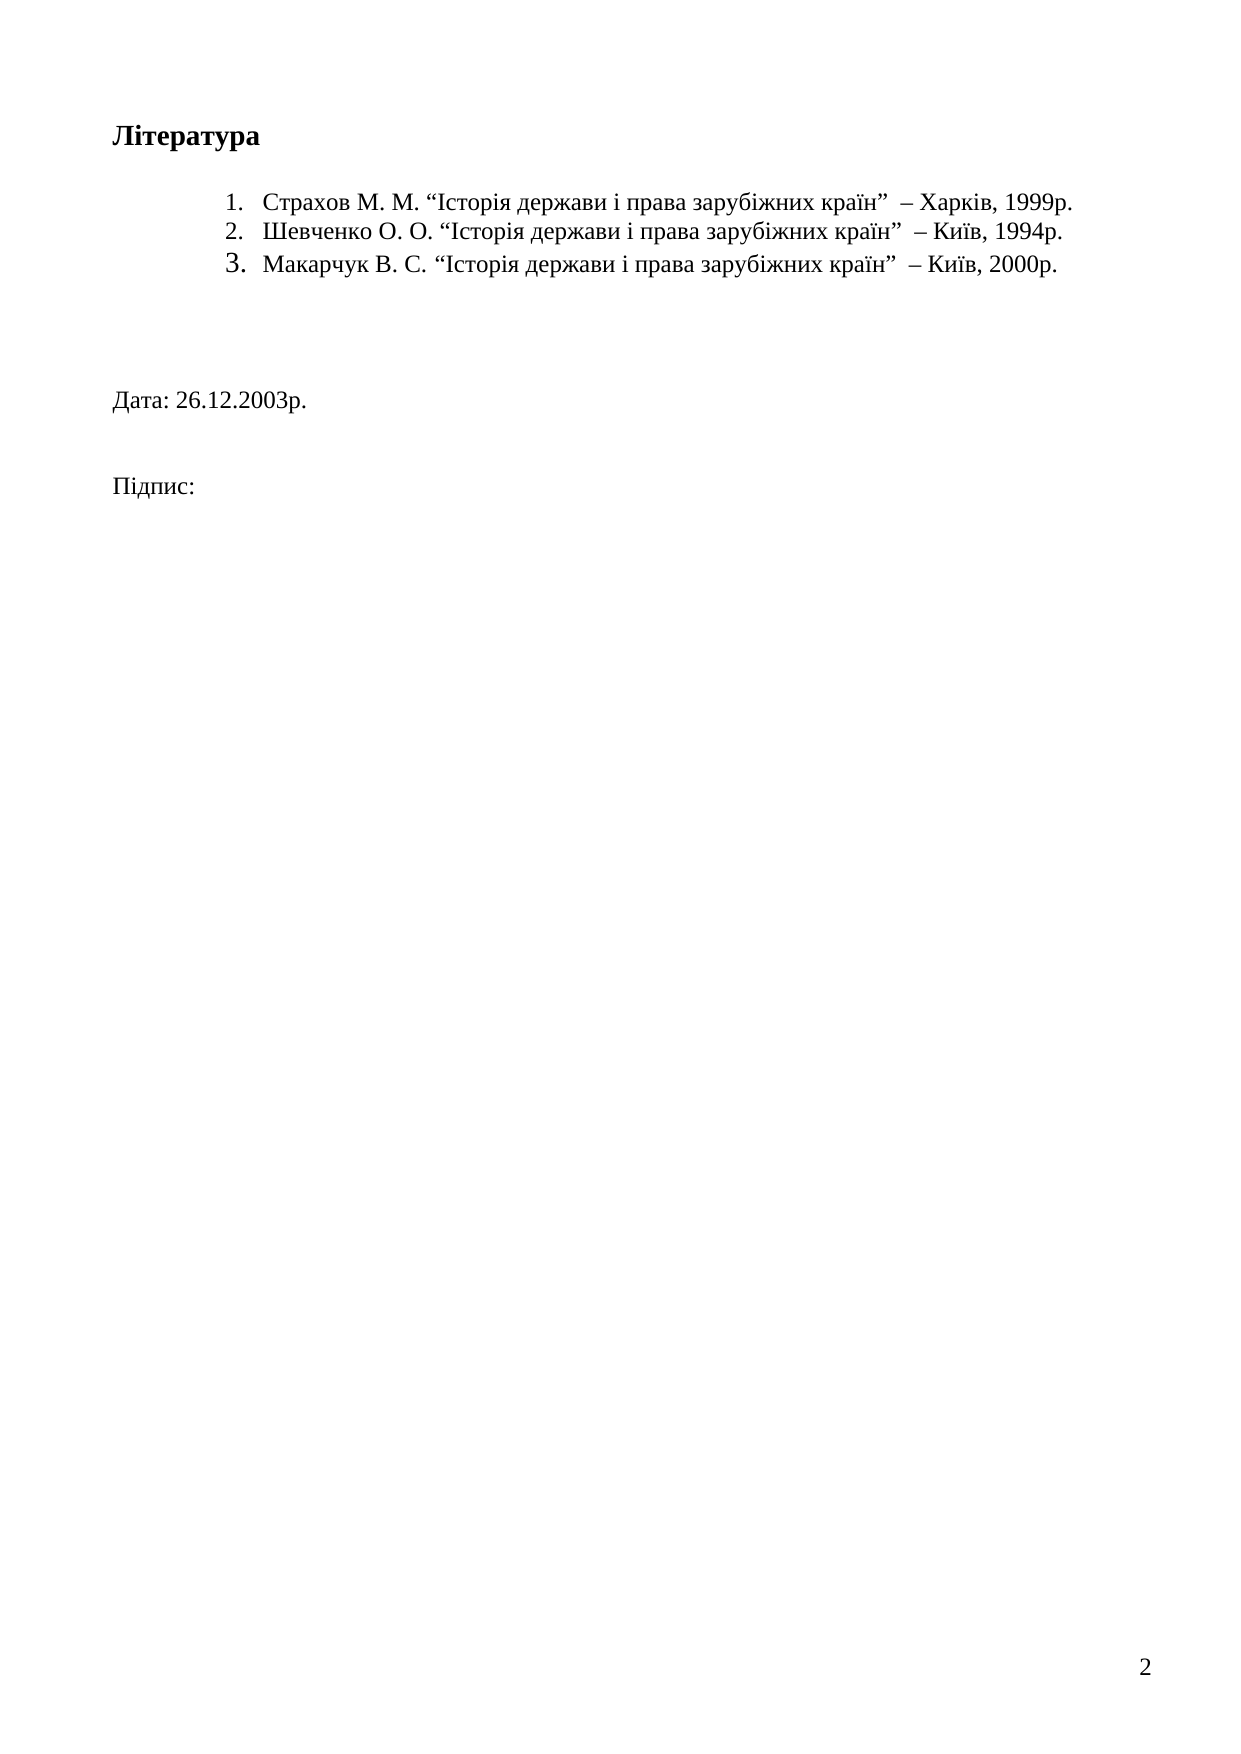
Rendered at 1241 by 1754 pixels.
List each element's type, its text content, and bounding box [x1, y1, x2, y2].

list Макарчук В. С. “Історія держави і права зарубіжних країн” – Київ, 2000р. [225, 245, 1152, 278]
list Страхов М. М. “Історія держави і права зарубіжних країн” – Харків, 1999р. [225, 187, 1152, 216]
text Підпис: [112, 471, 1152, 500]
list Шевченко О. О. “Історія держави і права зарубіжних країн” – Київ, 1994р. [225, 216, 1152, 245]
text Література [112, 118, 1152, 152]
text Дата: 26.12.2003р. [112, 385, 1152, 414]
